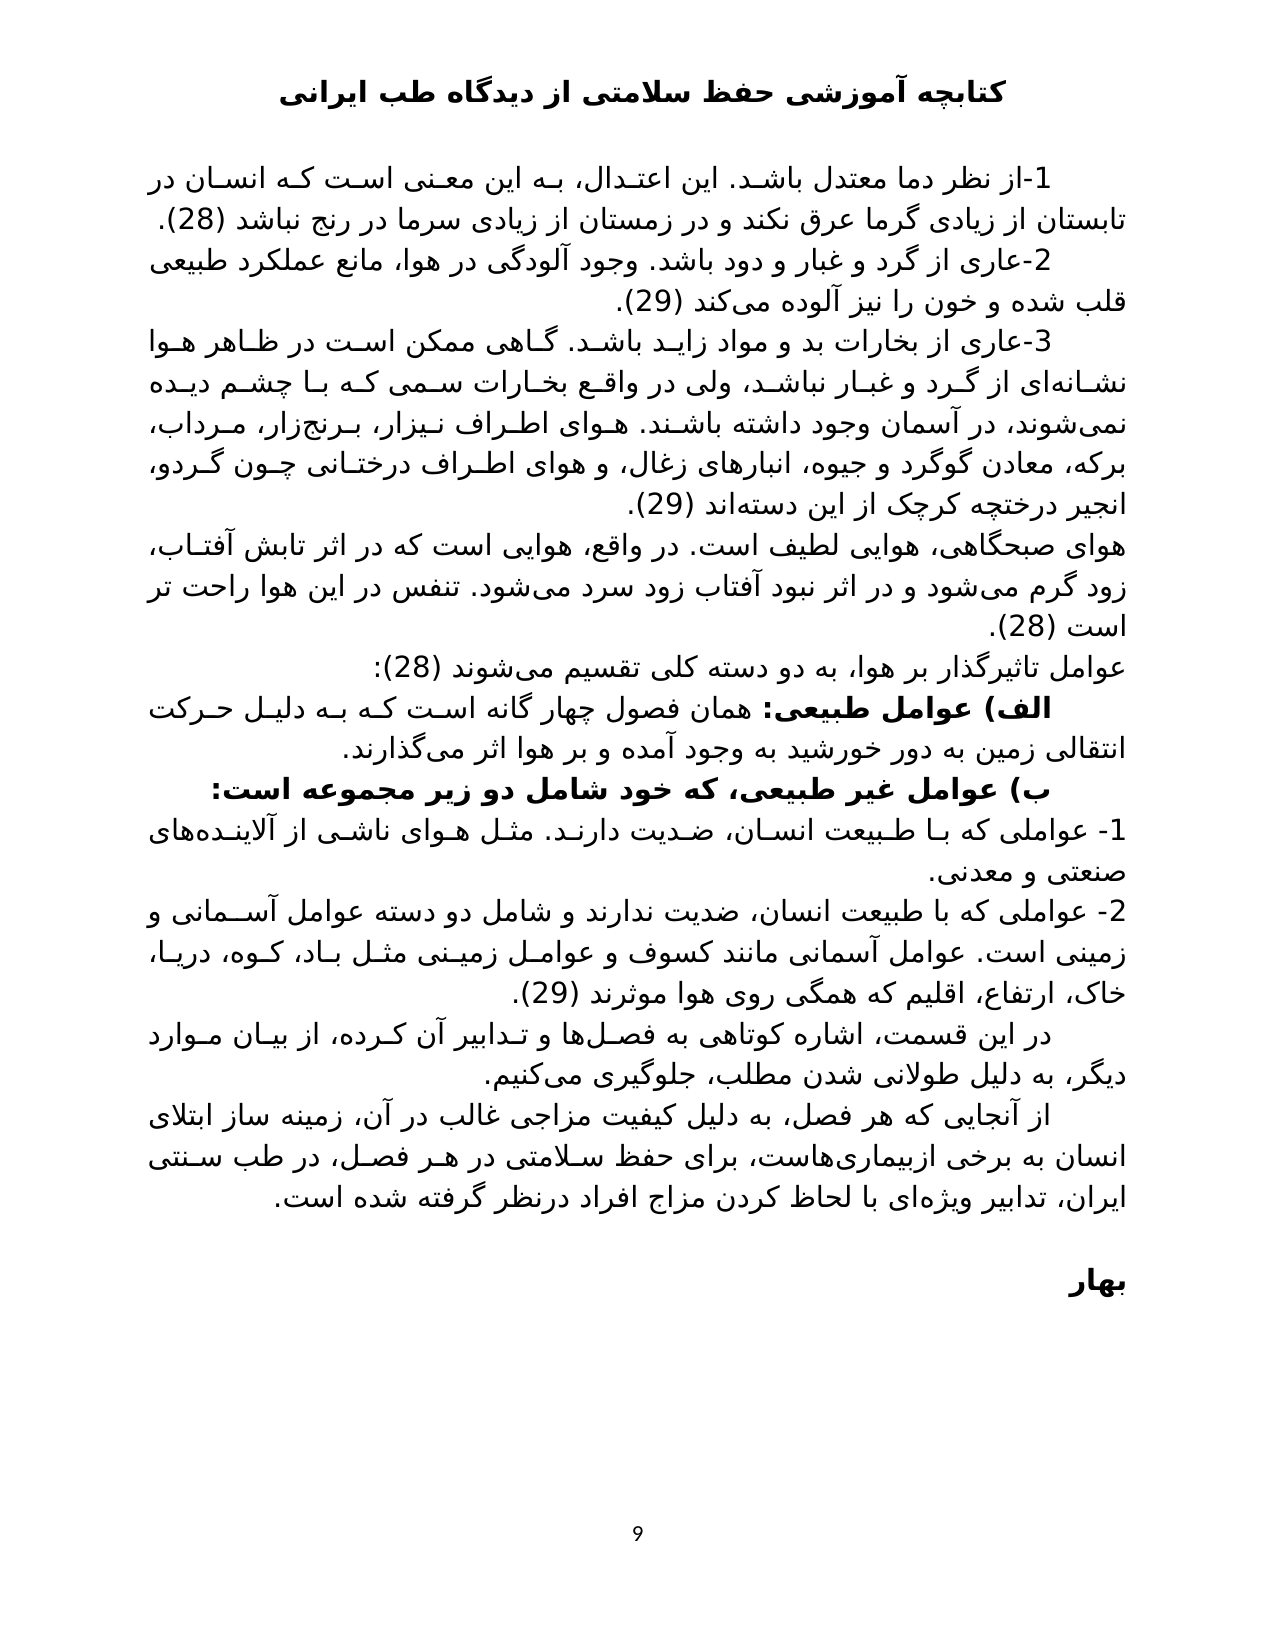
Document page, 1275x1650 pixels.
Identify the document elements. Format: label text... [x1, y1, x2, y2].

text عوامل تاثیرگذار بر هوا، به دو دسته کلی تقسیم می‌شوند (28): [148, 650, 1127, 684]
text 1-از نظر دما معتدل باشد. این اعتدال، به این معنی است که انسان در تابستان از زیادی گرما عرق نکند و در زمستان از زیادی سرما در رنج نباشد (28). [148, 162, 1127, 236]
text 2- عواملی که با طبیعت انسان، ضدیت ندارند و شامل دو دسته عوامل آسمانی و زمینی است. عوامل آسمانی مانند کسوف و عوامل زمینی مثل باد، کوه، دریا، خاک، ارتفاع، اقلیم که همگی روی هوا موثرند (29). [148, 895, 1127, 1010]
text 3-عاری از بخارات بد و مواد زاید باشد. گاهی ممکن است در ظاهر هوا نشانه‌ای از گرد و غبار نباشد، ولی در واقع بخارات سمی که با چشم دیده نمی‌شوند، در آسمان وجود داشته باشند. هوای اطراف نیزار، برنج‌زار، مرداب، برکه، معادن گوگرد و جیوه، انبارهای زغال، و هوای اطراف درختانی چون گردو، انجیر درختچه کرچک از این دسته‌اند (29). [148, 324, 1127, 521]
text الف) عوامل طبیعی: همان فصول چهار گانه است که به دلیل حرکت انتقالی زمین به دور خورشید به وجود آمده و بر هوا اثر می‌گذارند. [148, 691, 1127, 766]
text از آنجایی که هر فصل، به دلیل کیفیت مزاجی غالب در آن، زمینه ساز ابتلای انسان به برخی ازبیماری‌هاست، برای حفظ سلامتی در هر فصل، در طب سنتی ایران، تدابیر ویژه‌ای با لحاظ کردن مزاج افراد درنظر گرفته شده است. [148, 1098, 1127, 1214]
text بهار [148, 1263, 1127, 1297]
text 2-عاری از گرد و غبار و دود باشد. وجود آلودگی در هوا، مانع عملکرد طبیعی قلب شده و خون را نیز آلوده می‌کند (29). [148, 243, 1127, 318]
text هوای صبحگاهی، هوایی لطیف است. در واقع، هوایی است که در اثر تابش آفتاب، زود گرم می‌شود و در اثر نبود آفتاب زود سرد می‌شود. تنفس در این هوا راحت تر است (28). [148, 528, 1127, 644]
text ب) عوامل غیر طبیعی، که خود شامل دو زیر مجموعه است: [148, 773, 1127, 807]
text 1- عواملی که با طبیعت انسان، ضدیت دارند. مثل هوای ناشی از آلاینده‌های صنعتی و معدنی. [148, 813, 1127, 888]
text در این قسمت، اشاره کوتاهی به فصل‌ها و تدابیر آن کرده، از بیان موارد دیگر، به دلیل طولانی شدن مطلب، جلوگیری می‌کنیم. [148, 1017, 1127, 1092]
